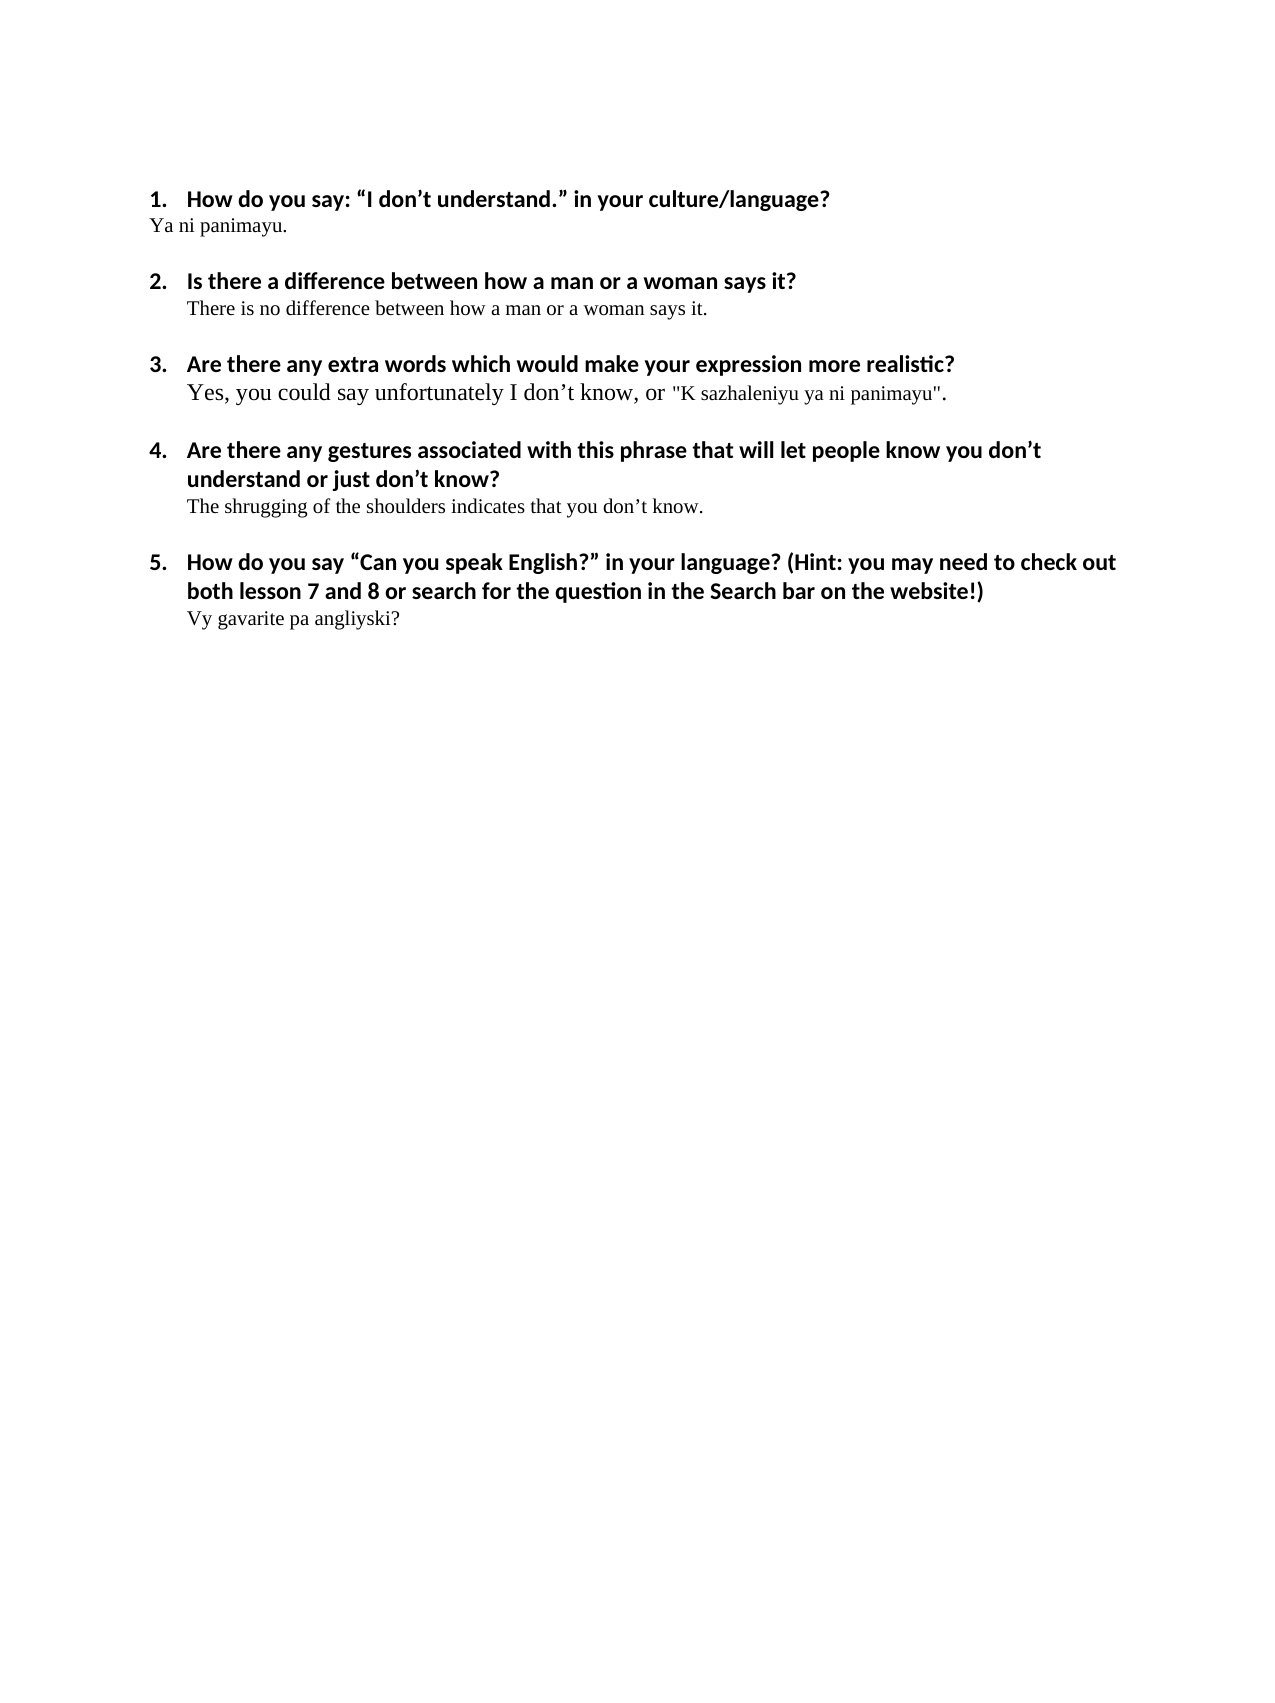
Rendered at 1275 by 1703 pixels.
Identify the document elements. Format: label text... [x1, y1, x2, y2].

text Ya ni panimayu. [149, 213, 1160, 237]
text There is no difference between how a man or a woman says it. [187, 296, 1160, 320]
text The shrugging of the shoulders indicates that you don’t know. [187, 494, 1160, 518]
list Are there any gestures associated with this phrase that will let people know you don’t understand or just don’t know? [149, 435, 1160, 494]
list Is there a difference between how a man or a woman says it? [149, 266, 1160, 296]
text Yes, you could say unfortunately I don’t know, or "K sazhaleniyu ya ni panimayu". [187, 378, 1160, 406]
list How do you say: “I don’t understand.” in your culture/language? [149, 184, 1160, 213]
text Vy gavarite pa angliyski? [187, 606, 1160, 630]
list Are there any extra words which would make your expression more realistic? [149, 349, 1160, 378]
list How do you say “Can you speak English?” in your language? (Hint: you may need to check out both lesson 7 and 8 or search for the question in the Search bar on the website!) [149, 547, 1160, 606]
